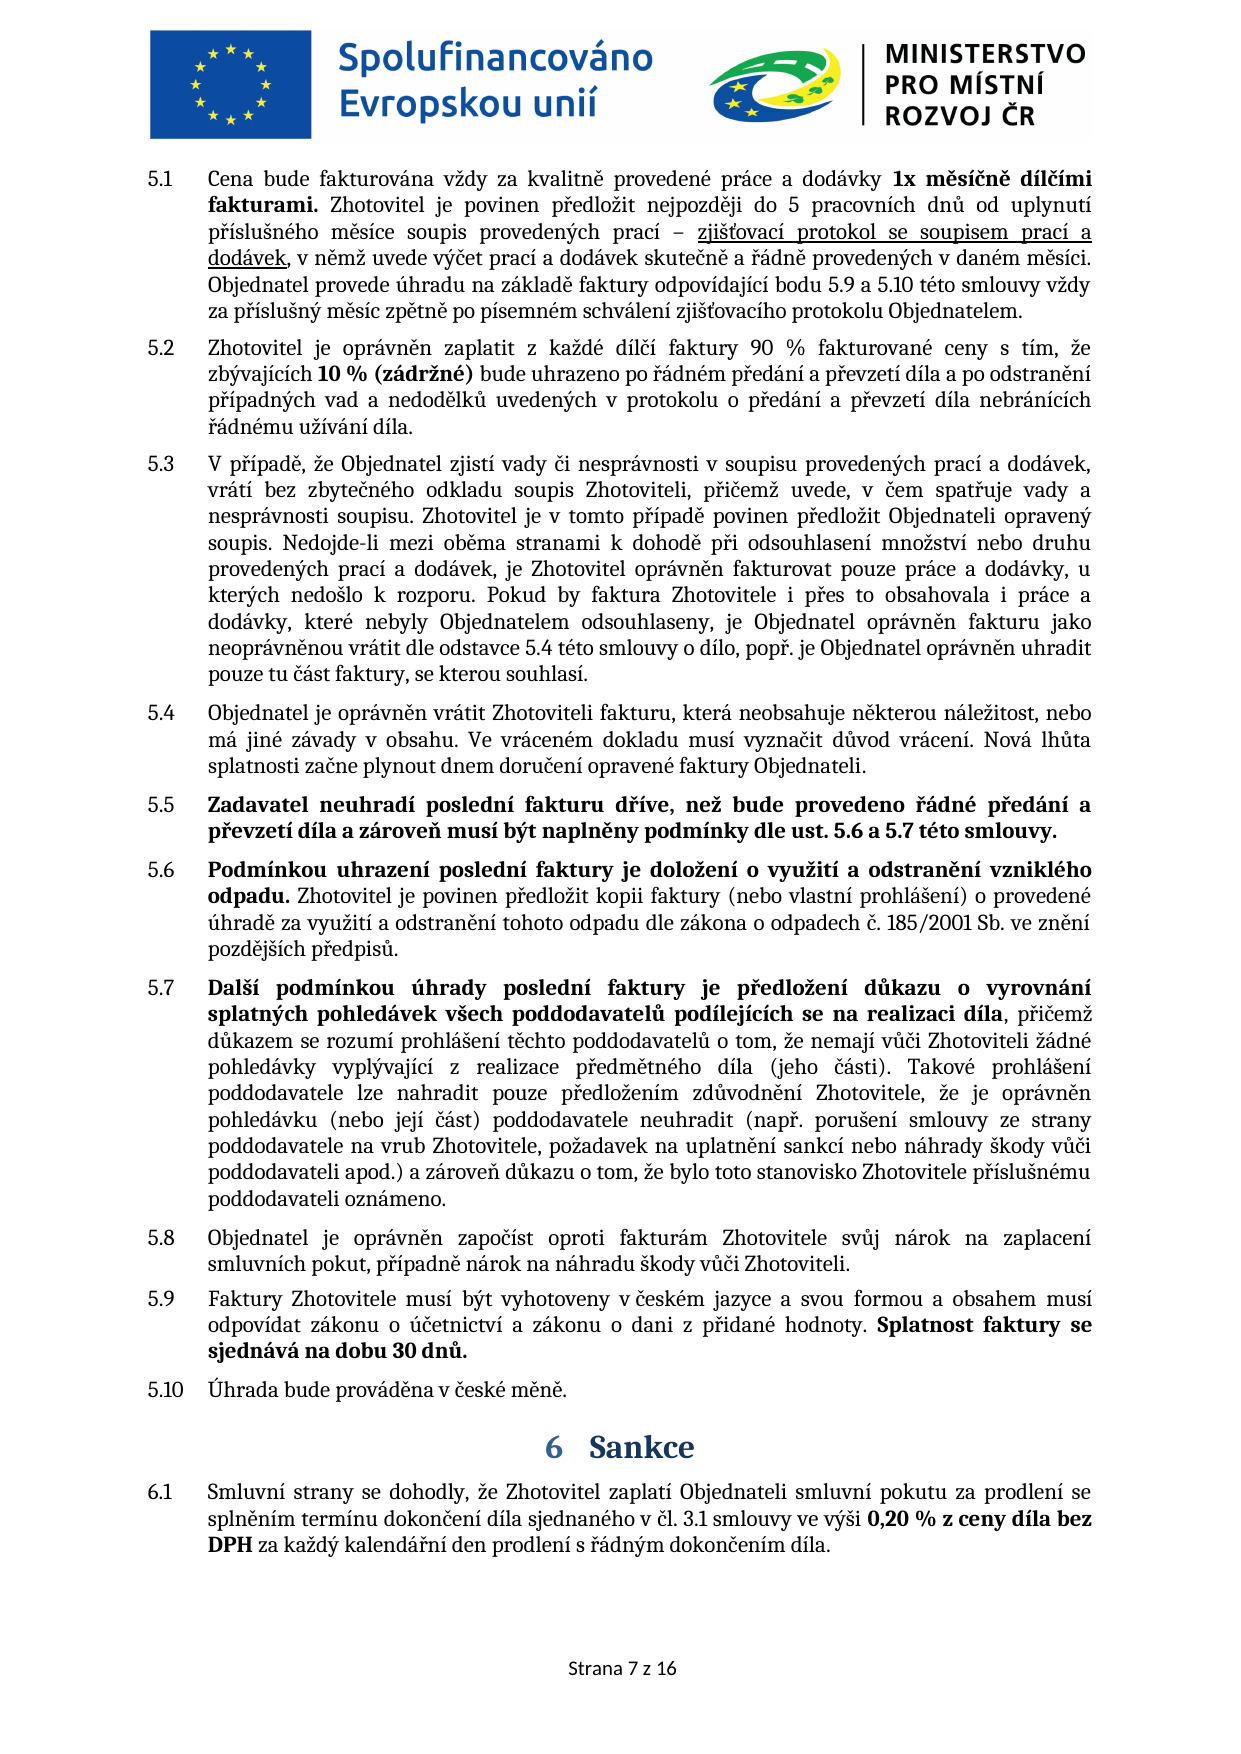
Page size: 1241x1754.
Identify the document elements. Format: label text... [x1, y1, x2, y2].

subtitle Smluvní strany se dohodly, že Zhotovitel zaplatí Objednateli smluvní pokutu za prodlení se splněním termínu dokončení díla sjednaného v čl. 3.1 smlouvy ve výši 0,20 % z ceny díla bez DPH za každý kalendářní den prodlení s řádným dokončením díla. [148, 1479, 1093, 1558]
subtitle Sankce [148, 1428, 1093, 1467]
subtitle Podmínkou uhrazení poslední faktury je doložení o využití a odstranění vzniklého odpadu. Zhotovitel je povinen předložit kopii faktury (nebo vlastní prohlášení) o provedené úhradě za využití a odstranění tohoto odpadu dle zákona o odpadech č. 185/2001 Sb. ve znění pozdějších předpisů. [148, 857, 1093, 962]
subtitle Objednatel je oprávněn vrátit Zhotoviteli fakturu, která neobsahuje některou náležitost, nebo má jiné závady v obsahu. Ve vráceném dokladu musí vyznačit důvod vrácení. Nová lhůta splatnosti začne plynout dnem doručení opravené faktury Objednateli. [148, 700, 1093, 779]
subtitle Zadavatel neuhradí poslední fakturu dříve, než bude provedeno řádné předání a převzetí díla a zároveň musí být naplněny podmínky dle ust. 5.6 a 5.7 této smlouvy. [148, 792, 1093, 844]
subtitle Další podmínkou úhrady poslední faktury je předložení důkazu o vyrovnání splatných pohledávek všech poddodavatelů podílejících se na realizaci díla, přičemž důkazem se rozumí prohlášení těchto poddodavatelů o tom, že nemají vůči Zhotoviteli žádné pohledávky vyplývající z realizace předmětného díla (jeho části). Takové prohlášení poddodavatele lze nahradit pouze předložením zdůvodnění Zhotovitele, že je oprávněn pohledávku (nebo její část) poddodavatele neuhradit (např. porušení smlouvy ze strany poddodavatele na vrub Zhotovitele, požadavek na uplatnění sankcí nebo náhrady škody vůči poddodavateli apod.) a zároveň důkazu o tom, že bylo toto stanovisko Zhotovitele příslušnému poddodavateli oznámeno. [148, 975, 1093, 1212]
picture [147, 28, 1093, 142]
subtitle Faktury Zhotovitele musí být vyhotoveny v českém jazyce a svou formou a obsahem musí odpovídat zákonu o účetnictví a zákonu o dani z přidané hodnoty. Splatnost faktury se sjednává na dobu 30 dnů. [148, 1285, 1093, 1364]
subtitle Úhrada bude prováděna v české měně. [148, 1377, 1093, 1403]
subtitle Objednatel je oprávněn započíst oproti fakturám Zhotovitele svůj nárok na zaplacení smluvních pokut, případně nárok na náhradu škody vůči Zhotoviteli. [148, 1224, 1093, 1277]
subtitle V případě, že Objednatel zjistí vady či nesprávnosti v soupisu provedených prací a dodávek, vrátí bez zbytečného odkladu soupis Zhotoviteli, přičemž uvede, v čem spatřuje vady a nesprávnosti soupisu. Zhotovitel je v tomto případě povinen předložit Objednateli opravený soupis. Nedojde-li mezi oběma stranami k dohodě při odsouhlasení množství nebo druhu provedených prací a dodávek, je Zhotovitel oprávněn fakturovat pouze práce a dodávky, u kterých nedošlo k rozporu. Pokud by faktura Zhotovitele i přes to obsahovala i práce a dodávky, které nebyly Objednatelem odsouhlaseny, je Objednatel oprávněn fakturu jako neoprávněnou vrátit dle odstavce 5.4 této smlouvy o dílo, popř. je Objednatel oprávněn uhradit pouze tu část faktury, se kterou souhlasí. [148, 450, 1093, 687]
subtitle Zhotovitel je oprávněn zaplatit z každé dílčí faktury 90 % fakturované ceny s tím, že zbývajících 10 % (zádržné) bude uhrazeno po řádném předání a převzetí díla a po odstranění případných vad a nedodělků uvedených v protokolu o předání a převzetí díla nebránících řádnému užívání díla. [148, 334, 1093, 440]
subtitle Cena bude fakturována vždy za kvalitně provedené práce a dodávky 1x měsíčně dílčími fakturami. Zhotovitel je povinen předložit nejpozději do 5 pracovních dnů od uplynutí příslušného měsíce soupis provedených prací – zjišťovací protokol se soupisem prací a dodávek, v němž uvede výčet prací a dodávek skutečně a řádně provedených v daném měsíci. Objednatel provede úhradu na základě faktury odpovídající bodu 5.9 a 5.10 této smlouvy vždy za příslušný měsíc zpětně po písemném schválení zjišťovacího protokolu Objednatelem. [148, 166, 1093, 324]
